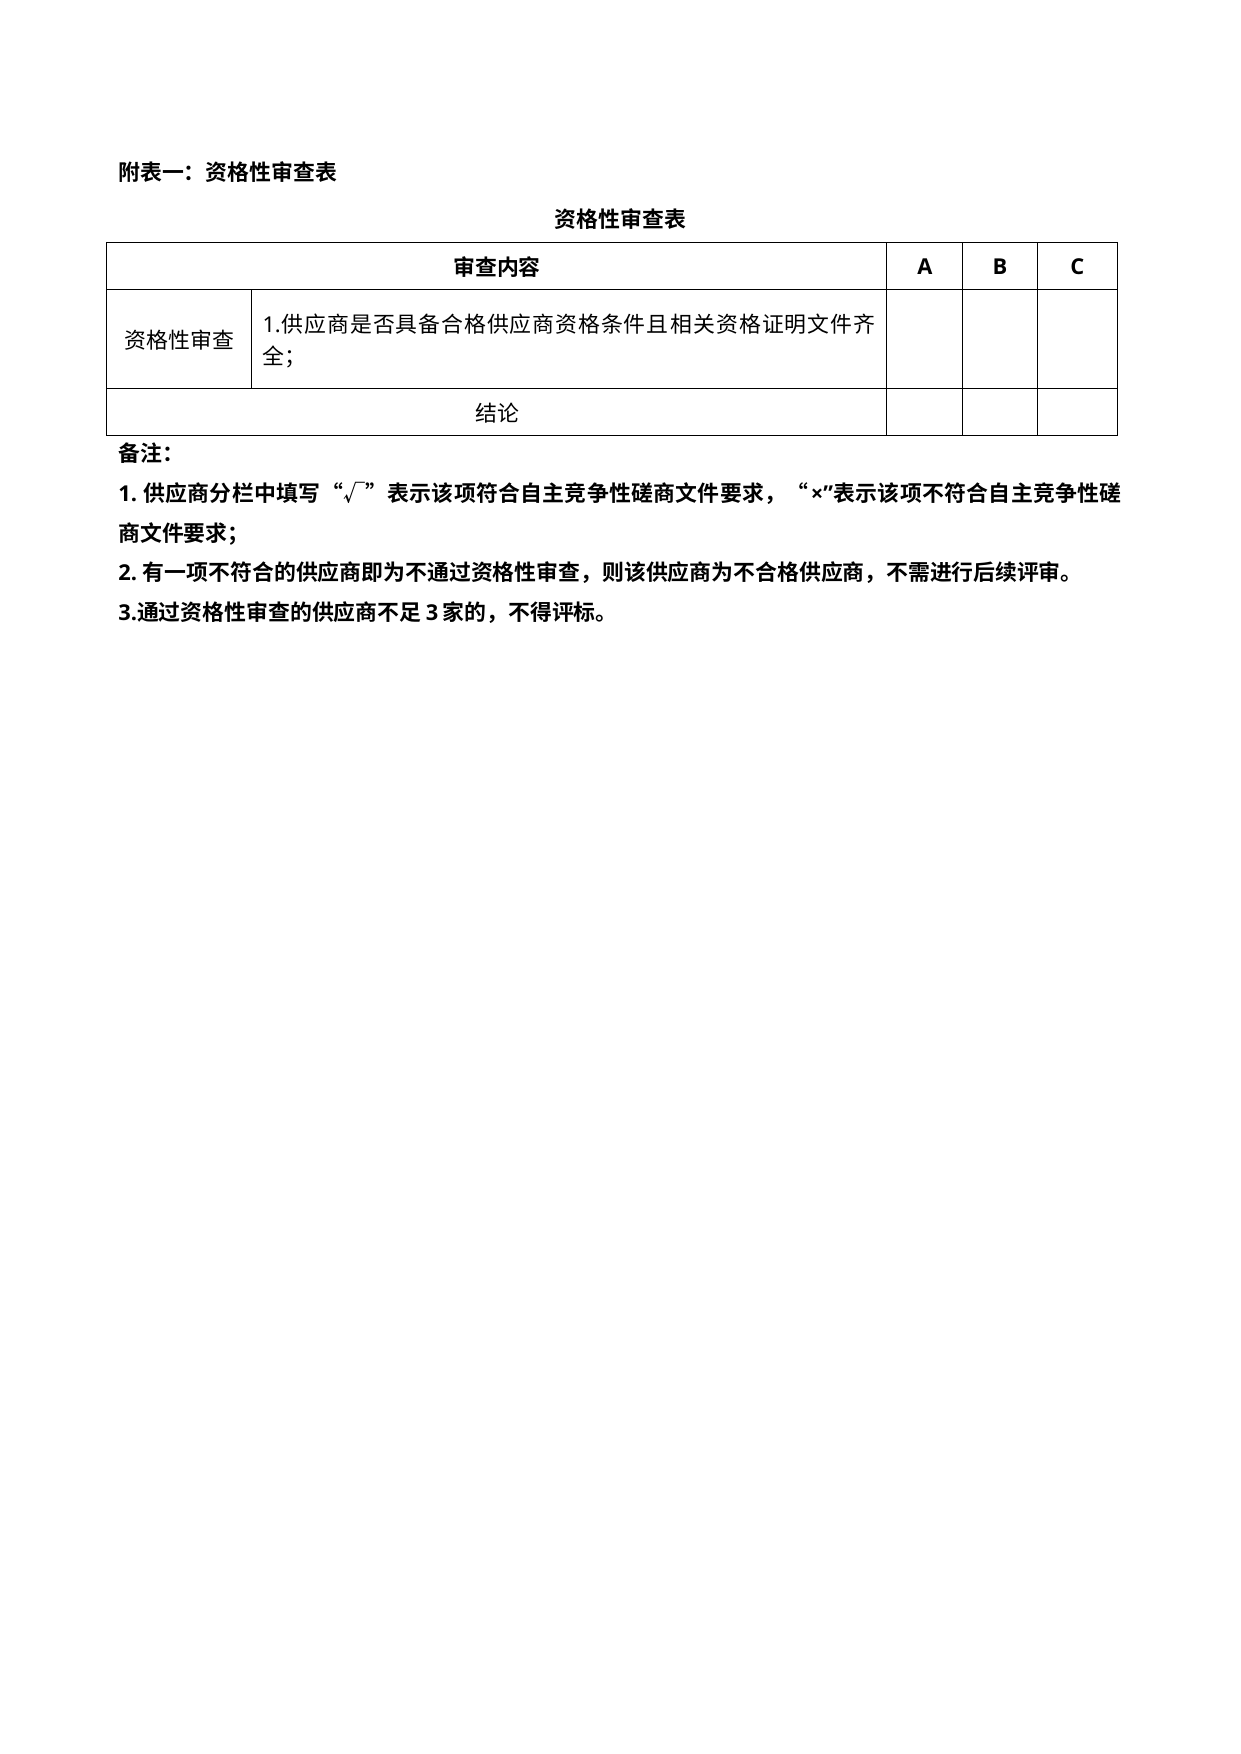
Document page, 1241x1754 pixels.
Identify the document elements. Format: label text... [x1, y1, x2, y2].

table_cell [887, 389, 962, 435]
table_cell [1038, 290, 1117, 388]
table_cell 结论 [107, 389, 886, 435]
text 附表一：资格性审查表 [118, 155, 1122, 186]
text 3.通过资格性审查的供应商不足3家的，不得评标。 [118, 595, 1122, 627]
table_header A [887, 243, 962, 289]
table_header B [963, 243, 1037, 289]
table_cell [1038, 389, 1117, 435]
table_cell 1.供应商是否具备合格供应商资格条件且相关资格证明文件齐全； [252, 290, 886, 388]
text 备注： [118, 436, 1122, 468]
text 2. 有一项不符合的供应商即为不通过资格性审查，则该供应商为不合格供应商，不需进行后续评审。 [118, 555, 1122, 587]
table_cell [887, 290, 962, 388]
text 资格性审查表 [118, 202, 1122, 234]
text 1. 供应商分栏中填写“√”表示该项符合自主竞争性磋商文件要求，“×”表示该项不符合自主竞争性磋商文件要求； [118, 476, 1122, 547]
table_cell 资格性审查 [107, 290, 251, 388]
table_header C [1038, 243, 1117, 289]
table_header 审查内容 [107, 243, 886, 289]
table_cell [963, 389, 1037, 435]
table_cell [963, 290, 1037, 388]
